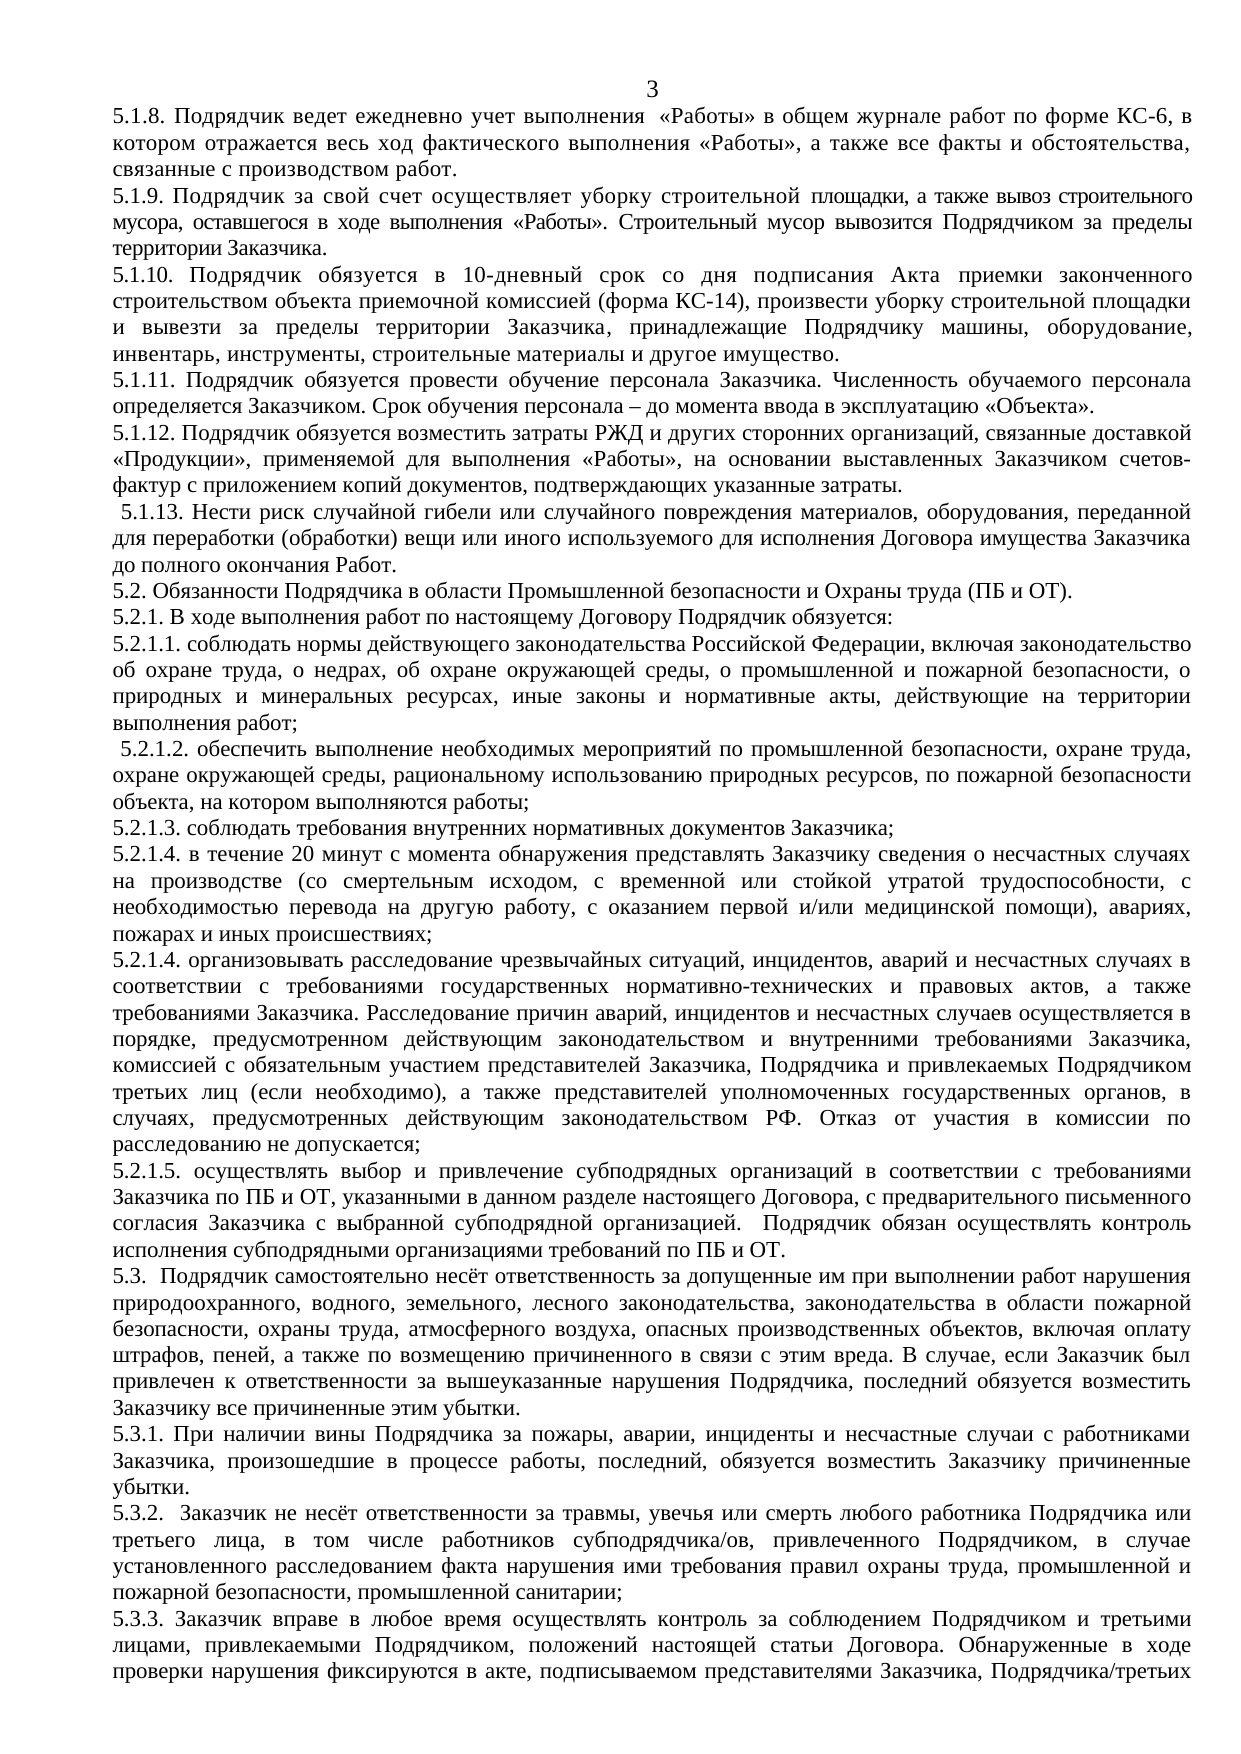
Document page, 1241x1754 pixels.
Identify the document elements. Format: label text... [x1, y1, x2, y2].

text 5.2.1.1. соблюдать нормы действующего законодательства Российской Федерации, включая законодательство об охране труда, о недрах, об охране окружающей среды, о промышленной и пожарной безопасности, о природных и минеральных ресурсах, иные законы и нормативные акты, действующие на территории выполнения работ; [112, 630, 1193, 735]
text 5.1.13. Нести риск случайной гибели или случайного повреждения материалов, оборудования, переданной для переработки (обработки) вещи или иного используемого для исполнения Договора имущества Заказчика до полного окончания Работ. [112, 498, 1193, 577]
text 5.1.11. Подрядчик обязуется провести обучение персонала Заказчика. Численность обучаемого персонала определяется Заказчиком. Срок обучения персонала – до момента ввода в эксплуатацию «Объекта». [112, 366, 1193, 419]
text 5.1.10. Подрядчик обязуется в 10-дневный срок со дня подписания Акта приемки законченного строительством объекта приемочной комиссией (форма КС-14), произвести уборку строительной площадки и вывезти за пределы территории Заказчика, принадлежащие Подрядчику машины, оборудование, инвентарь, инструменты, строительные материалы и другое имущество. [112, 261, 1193, 366]
subtitle 5.3.2. Заказчик не несёт ответственности за травмы, увечья или смерть любого работника Подрядчика или третьего лица, в том числе работников субподрядчика/ов, привлеченного Подрядчиком, в случае установленного расследованием факта нарушения ими требования правил охраны труда, промышленной и пожарной безопасности, промышленной санитарии; [112, 1499, 1193, 1605]
subtitle 5.2.1.5. осуществлять выбор и привлечение субподрядных организаций в соответствии с требованиями Заказчика по ПБ и ОТ, указанными в данном разделе настоящего Договора, с предварительного письменного согласия Заказчика с выбранной субподрядной организацией. Подрядчик обязан осуществлять контроль исполнения субподрядными организациями требований по ПБ и ОТ. [112, 1157, 1193, 1262]
subtitle 5.2.1.4. организовывать расследование чрезвычайных ситуаций, инцидентов, аварий и несчастных случаях в соответствии с требованиями государственных нормативно-технических и правовых актов, а также требованиями Заказчика. Расследование причин аварий, инцидентов и несчастных случаев осуществляется в порядке, предусмотренном действующим законодательством и внутренними требованиями Заказчика, комиссией с обязательным участием представителей Заказчика, Подрядчика и привлекаемых Подрядчиком третьих лиц (если необходимо), а также представителей уполномоченных государственных органов, в случаях, предусмотренных действующим законодательством РФ. Отказ от участия в комиссии по расследованию не допускается; [112, 946, 1193, 1157]
subtitle 5.3.1. При наличии вины Подрядчика за пожары, аварии, инциденты и несчастные случаи с работниками Заказчика, произошедшие в процессе работы, последний, обязуется возместить Заказчику причиненные убытки. [112, 1420, 1193, 1499]
text 5.2.1.3. соблюдать требования внутренних нормативных документов Заказчика; [112, 814, 1193, 841]
text 5.1.8. Подрядчик ведет ежедневно учет выполнения «Работы» в общем журнале работ по форме КС-6, в котором отражается весь ход фактического выполнения «Работы», а также все факты и обстоятельства, связанные с производством работ. [112, 103, 1193, 182]
text 5.2.1.2. обеспечить выполнение необходимых мероприятий по промышленной безопасности, охране труда, охране окружающей среды, рациональному использованию природных ресурсов, по пожарной безопасности объекта, на котором выполняются работы; [112, 735, 1193, 814]
text 5.2.1.4. в течение 20 минут с момента обнаружения представлять Заказчику сведения о несчастных случаях на производстве (со смертельным исходом, с временной или стойкой утратой трудоспособности, с необходимостью перевода на другую работу, с оказанием первой и/или медицинской помощи), авариях, пожарах и иных происшествиях; [112, 841, 1193, 946]
text 5.2.1. В ходе выполнения работ по настоящему Договору Подрядчик обязуется: [112, 603, 1193, 630]
subtitle 5.3. Подрядчик самостоятельно несёт ответственность за допущенные им при выполнении работ нарушения природоохранного, водного, земельного, лесного законодательства, законодательства в области пожарной безопасности, охраны труда, атмосферного воздуха, опасных производственных объектов, включая оплату штрафов, пеней, а также по возмещению причиненного в связи с этим вреда. В случае, если Заказчик был привлечен к ответственности за вышеуказанные нарушения Подрядчика, последний обязуется возместить Заказчику все причиненные этим убытки. [112, 1262, 1193, 1420]
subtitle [112, 1605, 1193, 1684]
text 5.1.12. Подрядчик обязуется возместить затраты РЖД и других сторонних организаций, связанные доставкой «Продукции», применяемой для выполнения «Работы», на основании выставленных Заказчиком счетов-фактур с приложением копий документов, подтверждающих указанные затраты. [112, 419, 1193, 498]
text 5.2. Обязанности Подрядчика в области Промышленной безопасности и Охраны труда (ПБ и ОТ). [112, 577, 1193, 603]
text 5.1.9. Подрядчик за свой счет осуществляет уборку строительной площадки, а также вывоз строительного мусора, оставшегося в ходе выполнения «Работы». Строительный мусор вывозится Подрядчиком за пределы территории Заказчика. [112, 182, 1193, 261]
